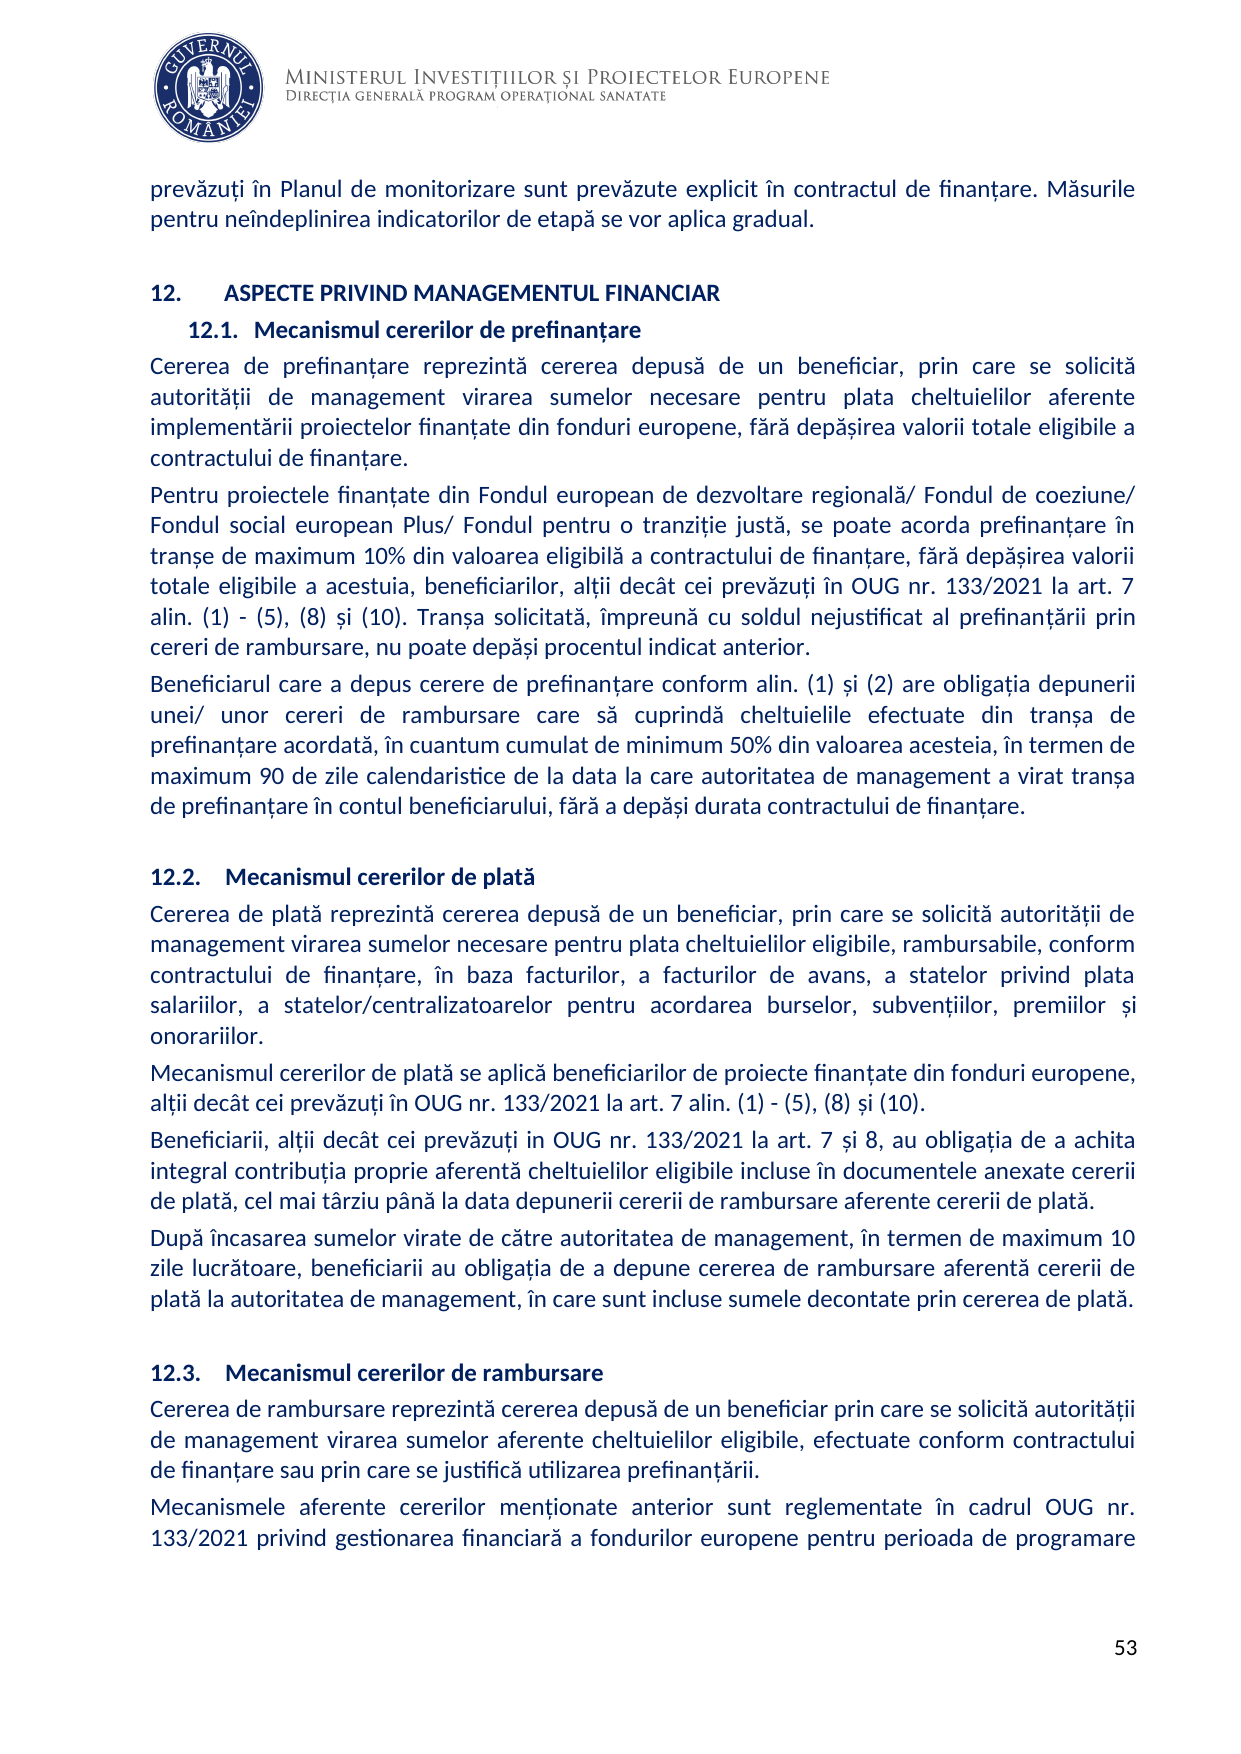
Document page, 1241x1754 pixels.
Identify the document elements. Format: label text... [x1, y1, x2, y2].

text Cererea de plată reprezintă cererea depusă de un beneficiar, prin care se solicită autorității de management virarea sumelor necesare pentru plata cheltuielilor eligibile, rambursabile, conform contractului de finanțare, în baza facturilor, a facturilor de avans, a statelor privind plata salariilor, a statelor/centralizatoarelor pentru acordarea burselor, subvențiilor, premiilor şi onorariilor. [150, 898, 1137, 1051]
picture [150, 29, 854, 145]
list Mecanismul cererilor de rambursare [150, 1357, 1137, 1387]
text După încasarea sumelor virate de către autoritatea de management, în termen de maximum 10 zile lucrătoare, beneficiarii au obligația de a depune cererea de rambursare aferentă cererii de plată la autoritatea de management, în care sunt incluse sumele decontate prin cererea de plată. [150, 1222, 1137, 1314]
list ASPECTE PRIVIND MANAGEMENTUL FINANCIAR [150, 277, 1137, 307]
list Mecanismul cererilor de prefinanțare [187, 314, 1137, 344]
text Beneficiarii, alții decât cei prevăzuți in OUG nr. 133/2021 la art. 7 şi 8, au obligația de a achita integral contribuția proprie aferentă cheltuielilor eligibile incluse în documentele anexate cererii de plată, cel mai târziu până la data depunerii cererii de rambursare aferente cererii de plată. [150, 1124, 1137, 1216]
text Mecanismul cererilor de plată se aplică beneficiarilor de proiecte finanţate din fonduri europene, alții decât cei prevăzuți în OUG nr. 133/2021 la art. 7 alin. (1) - (5), (8) şi (10). [150, 1057, 1137, 1118]
text Beneficiarul care a depus cerere de prefinanţare conform alin. (1) şi (2) are obligația depunerii unei/ unor cereri de rambursare care să cuprindă cheltuielile efectuate din tranșa de prefinanţare acordată, în cuantum cumulat de minimum 50% din valoarea acesteia, în termen de maximum 90 de zile calendaristice de la data la care autoritatea de management a virat tranșa de prefinanțare în contul beneficiarului, fără a depăși durata contractului de finanțare. [150, 668, 1137, 821]
list Mecanismul cererilor de plată [150, 861, 1137, 892]
text Cererea de prefinanțare reprezintă cererea depusă de un beneficiar, prin care se solicită autorității de management virarea sumelor necesare pentru plata cheltuielilor aferente implementării proiectelor finanțate din fonduri europene, fără depășirea valorii totale eligibile a contractului de finanțare. [150, 351, 1137, 473]
text Cererea de rambursare reprezintă cererea depusă de un beneficiar prin care se solicită autorității de management virarea sumelor aferente cheltuielilor eligibile, efectuate conform contractului de finanțare sau prin care se justifică utilizarea prefinanţării. [150, 1393, 1137, 1485]
text Pentru proiectele finanțate din Fondul european de dezvoltare regională/ Fondul de coeziune/ Fondul social european Plus/ Fondul pentru o tranziție justă, se poate acorda prefinanțare în tranșe de maximum 10% din valoarea eligibilă a contractului de finanțare, fără depășirea valorii totale eligibile a acestuia, beneficiarilor, alții decât cei prevăzuți în OUG nr. 133/2021 la art. 7 alin. (1) - (5), (8) şi (10). Tranșa solicitată, împreună cu soldul nejustificat al prefinanţării prin cereri de rambursare, nu poate depăși procentul indicat anterior. [150, 479, 1137, 662]
